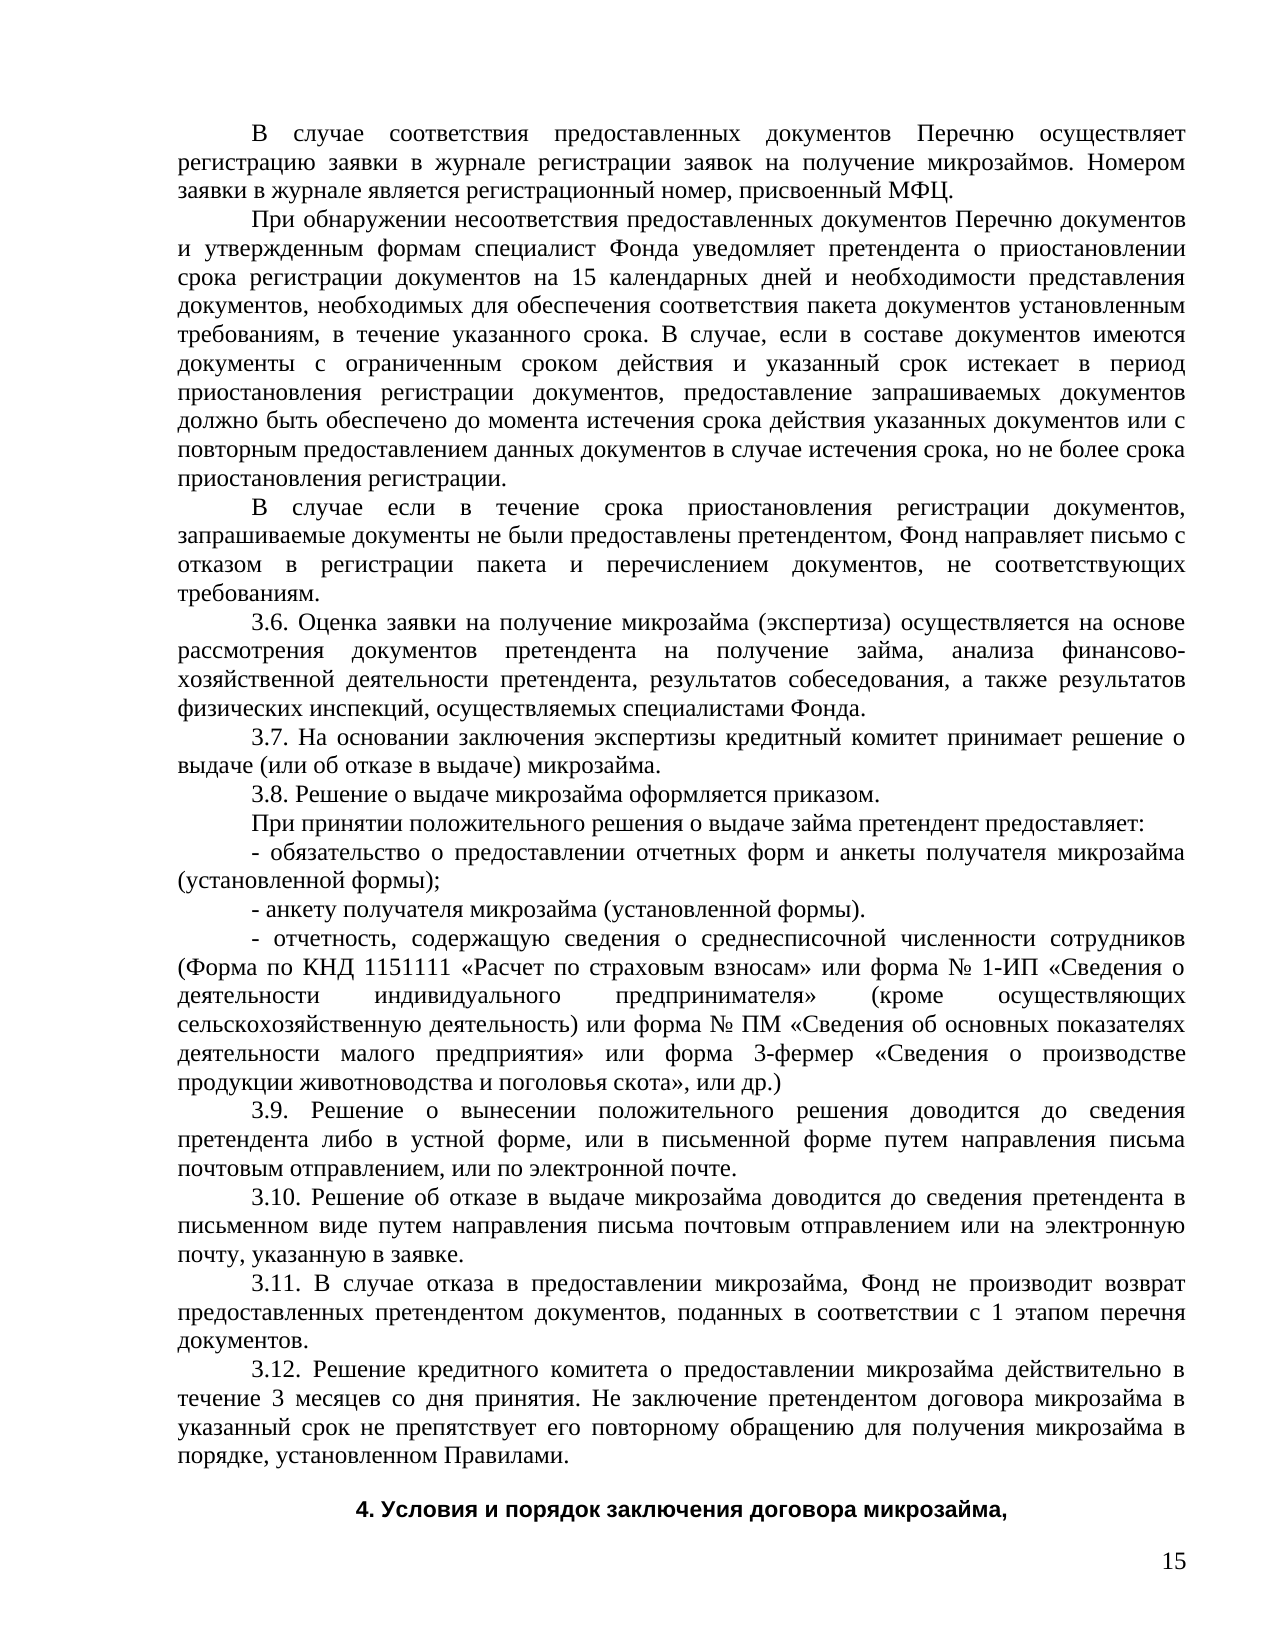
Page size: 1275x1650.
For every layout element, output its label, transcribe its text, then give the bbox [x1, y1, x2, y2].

text 3.11. В случае отказа в предоставлении микрозайма, Фонд не производит возврат предоставленных претендентом документов, поданных в соответствии с 1 этапом перечня документов. [177, 1268, 1186, 1354]
text 3.9. Решение о вынесении положительного решения доводится до сведения претендента либо в устной форме, или в письменной форме путем направления письма почтовым отправлением, или по электронной почте. [177, 1096, 1186, 1182]
subtitle 4. Условия и порядок заключения договора микрозайма, [177, 1496, 1186, 1522]
text В случае соответствия предоставленных документов Перечню осуществляет регистрацию заявки в журнале регистрации заявок на получение микрозаймов. Номером заявки в журнале является регистрационный номер, присвоенный МФЦ. [177, 118, 1186, 204]
text 3.7. На основании заключения экспертизы кредитный комитет принимает решение о выдаче (или об отказе в выдаче) микрозайма. [177, 722, 1186, 779]
text 3.10. Решение об отказе в выдаче микрозайма доводится до сведения претендента в письменном виде путем направления письма почтовым отправлением или на электронную почту, указанную в заявке. [177, 1182, 1186, 1268]
text - отчетность, содержащую сведения о среднесписочной численности сотрудников (Форма по КНД 1151111 «Расчет по страховым взносам» или форма № 1-ИП «Сведения о деятельности индивидуального предпринимателя» (кроме осуществляющих сельскохозяйственную деятельность) или форма № ПМ «Сведения об основных показателях деятельности малого предприятия» или форма 3-фермер «Сведения о производстве продукции животноводства и поголовья скота», или др.) [177, 923, 1186, 1096]
text - анкету получателя микрозайма (установленной формы). [177, 894, 1186, 923]
text 3.12. Решение кредитного комитета о предоставлении микрозайма действительно в течение 3 месяцев со дня принятия. Не заключение претендентом договора микрозайма в указанный срок не препятствует его повторному обращению для получения микрозайма в порядке, установленном Правилами. [177, 1354, 1186, 1469]
text При обнаружении несоответствия предоставленных документов Перечню документов и утвержденным формам специалист Фонда уведомляет претендента о приостановлении срока регистрации документов на 15 календарных дней и необходимости представления документов, необходимых для обеспечения соответствия пакета документов установленным требованиям, в течение указанного срока. В случае, если в составе документов имеются документы с ограниченным сроком действия и указанный срок истекает в период приостановления регистрации документов, предоставление запрашиваемых документов должно быть обеспечено до момента истечения срока действия указанных документов или с повторным предоставлением данных документов в случае истечения срока, но не более срока приостановления регистрации. [177, 204, 1186, 492]
text При принятии положительного решения о выдаче займа претендент предоставляет: [177, 808, 1186, 837]
text В случае если в течение срока приостановления регистрации документов, запрашиваемые документы не были предоставлены претендентом, Фонд направляет письмо с отказом в регистрации пакета и перечислением документов, не соответствующих требованиям. [177, 492, 1186, 607]
text 3.8. Решение о выдаче микрозайма оформляется приказом. [177, 779, 1186, 808]
text 3.6. Оценка заявки на получение микрозайма (экспертиза) осуществляется на основе рассмотрения документов претендента на получение займа, анализа финансово-хозяйственной деятельности претендента, результатов собеседования, а также результатов физических инспекций, осуществляемых специалистами Фонда. [177, 607, 1186, 722]
text - обязательство о предоставлении отчетных форм и анкеты получателя микрозайма (установленной формы); [177, 837, 1186, 894]
